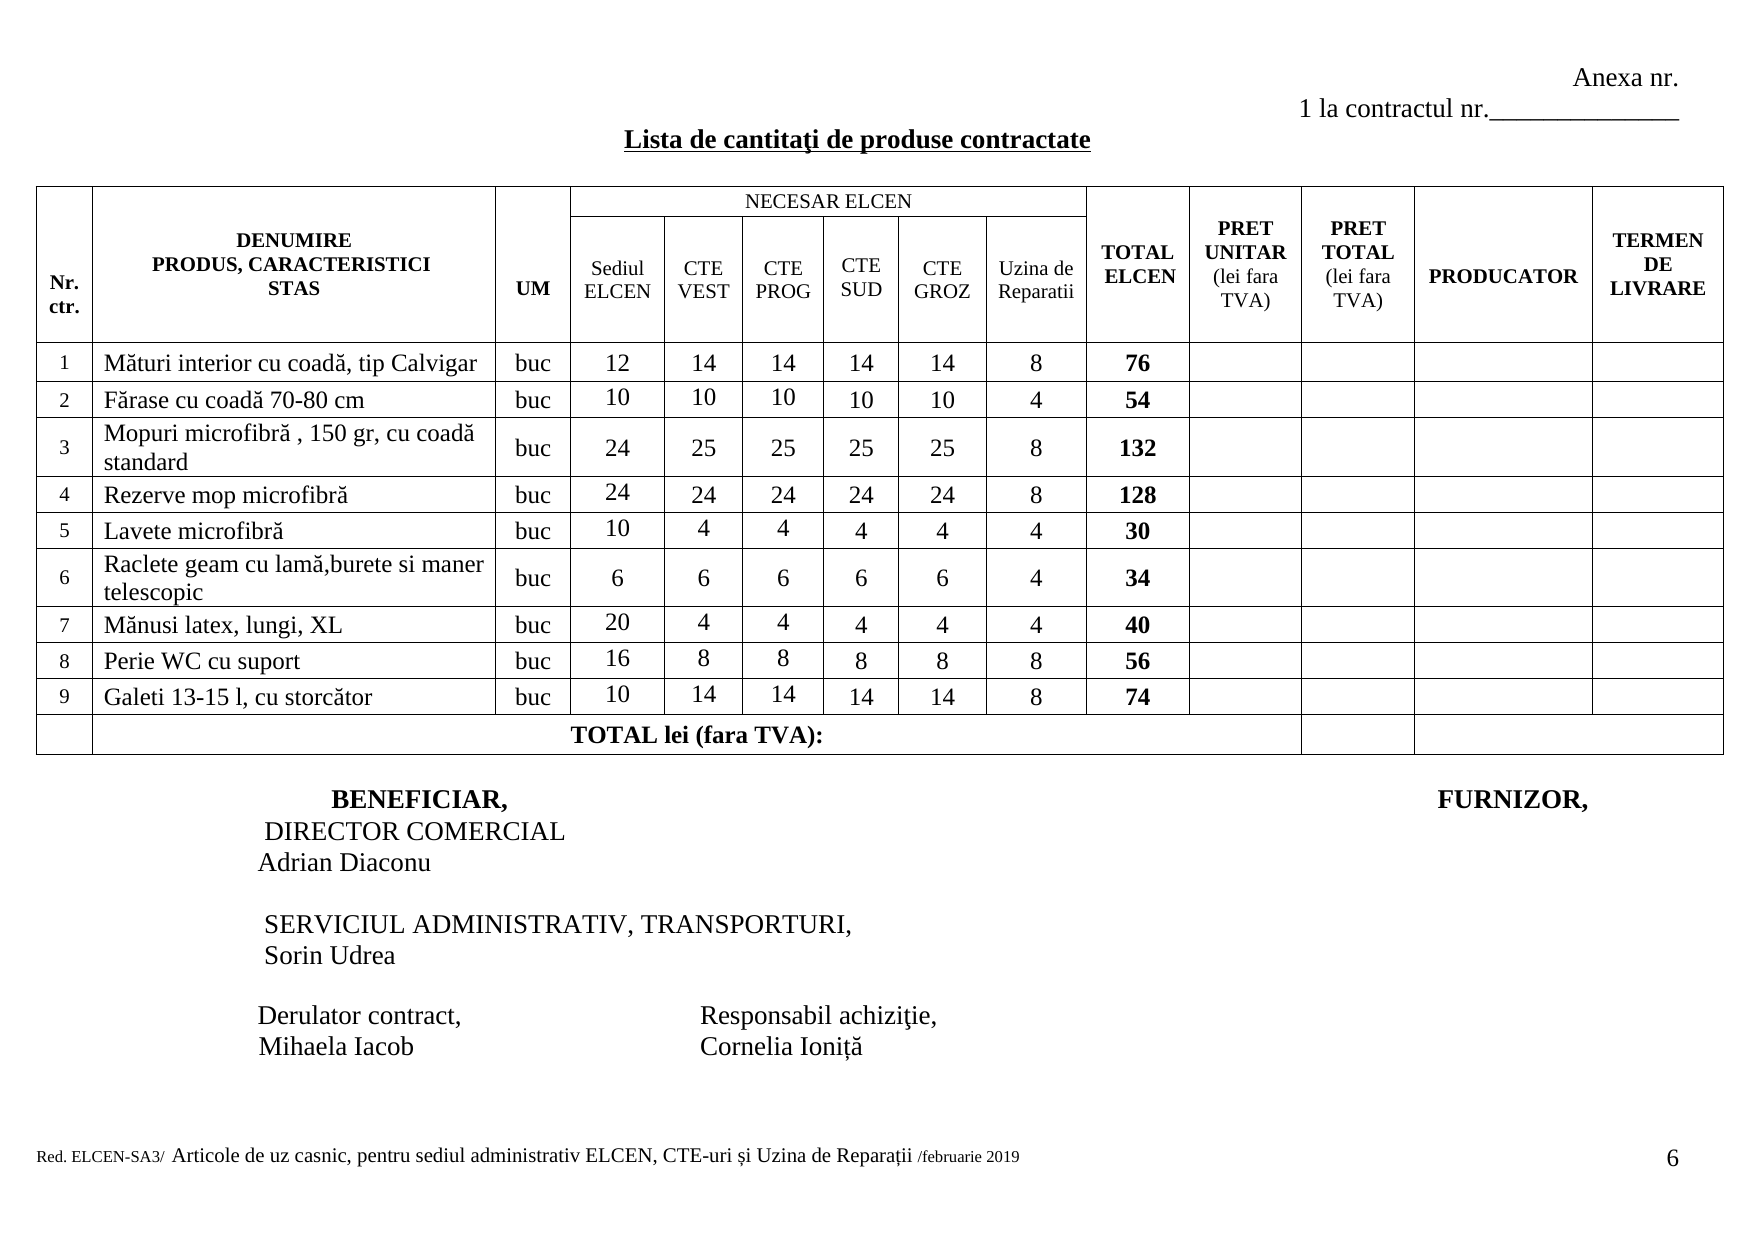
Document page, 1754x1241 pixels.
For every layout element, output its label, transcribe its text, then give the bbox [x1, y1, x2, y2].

table_cell buc [496, 418, 570, 476]
text Lista de cantitaţi de produse contractate [36, 123, 1679, 154]
table_cell [1302, 715, 1414, 754]
text Derulator contract, Responsabil achiziţie, [110, 999, 1679, 1030]
table_cell 4 [899, 607, 986, 642]
table_cell 4 [987, 513, 1086, 548]
table_cell buc [496, 679, 570, 714]
table_cell 14 [899, 679, 986, 714]
text Mihaela Iacob Cornelia Ioniță [110, 1030, 1679, 1061]
table_cell 14 [824, 679, 898, 714]
table_cell 4 [987, 382, 1086, 417]
table_cell [1190, 382, 1301, 417]
table_cell [1415, 643, 1592, 678]
table_cell 56 [1087, 643, 1189, 678]
table_cell 25 [743, 418, 823, 476]
table_cell [1415, 477, 1592, 512]
text DIRECTOR COMERCIAL [110, 814, 1679, 846]
table_cell TOTAL lei (fara TVA): [93, 715, 1301, 754]
table_cell [1302, 643, 1414, 678]
table_cell 8 [743, 643, 823, 678]
table_cell 14 [665, 679, 742, 714]
table_cell 9 [37, 679, 92, 714]
table_cell 4 [824, 513, 898, 548]
table_cell [1302, 343, 1414, 381]
table_cell 14 [743, 679, 823, 714]
table_header PRET TOTAL (lei fara TVA) [1302, 187, 1414, 342]
table_cell [1415, 607, 1592, 642]
table_cell CTE GROZ [899, 217, 986, 342]
table_cell 4 [899, 513, 986, 548]
table_cell buc [496, 343, 570, 381]
table_cell Sediul ELCEN [571, 217, 664, 342]
table_cell 14 [665, 343, 742, 381]
table_cell 24 [665, 477, 742, 512]
table_cell CTE PROG [743, 217, 823, 342]
table_cell [1302, 549, 1414, 606]
table_cell 30 [1087, 513, 1189, 548]
table_cell 16 [571, 643, 664, 678]
table_cell Rezerve mop microfibră [93, 477, 495, 512]
table_header DENUMIRE PRODUS, CARACTERISTICI STAS [93, 187, 495, 342]
table_cell [1593, 549, 1723, 606]
table_cell [1415, 382, 1592, 417]
table_cell 12 [571, 343, 664, 381]
table_cell 54 [1087, 382, 1189, 417]
table_cell [1415, 513, 1592, 548]
table_cell 8 [987, 418, 1086, 476]
table_cell 8 [987, 679, 1086, 714]
table_cell 6 [37, 549, 92, 606]
table_cell buc [496, 643, 570, 678]
table_cell [1302, 513, 1414, 548]
table_cell [1415, 715, 1723, 754]
table_cell 132 [1087, 418, 1189, 476]
table_cell [1190, 343, 1301, 381]
table_cell [1190, 477, 1301, 512]
table_cell Uzina de Reparatii [987, 217, 1086, 342]
table_cell 10 [743, 382, 823, 417]
table_cell [1302, 607, 1414, 642]
table_cell buc [496, 607, 570, 642]
table_cell 4 [665, 513, 742, 548]
table_cell 25 [665, 418, 742, 476]
table_cell Mănusi latex, lungi, XL [93, 607, 495, 642]
table_cell [37, 715, 92, 754]
table_cell 10 [824, 382, 898, 417]
table_cell [1302, 477, 1414, 512]
table_cell 4 [987, 607, 1086, 642]
table_cell Mopuri microfibră , 150 gr, cu coadă standard [93, 418, 495, 476]
table_cell 14 [743, 343, 823, 381]
table_cell 14 [824, 343, 898, 381]
table_cell buc [496, 477, 570, 512]
table_cell 74 [1087, 679, 1189, 714]
table_cell [1593, 679, 1723, 714]
table_cell 2 [37, 382, 92, 417]
table_cell 8 [987, 477, 1086, 512]
table_cell [1302, 418, 1414, 476]
table_cell 76 [1087, 343, 1189, 381]
table_cell [1593, 343, 1723, 381]
table_header UM [496, 187, 570, 342]
table_header TOTAL ELCEN [1087, 187, 1189, 342]
table_cell [1593, 382, 1723, 417]
table_cell [1415, 549, 1592, 606]
table_cell [1593, 477, 1723, 512]
table_cell Mături interior cu coadă, tip Calvigar [93, 343, 495, 381]
table_cell 4 [743, 607, 823, 642]
table_cell Lavete microfibră [93, 513, 495, 548]
table_header PRET UNITAR (lei fara TVA) [1190, 187, 1301, 342]
table_cell [1190, 643, 1301, 678]
table_cell 10 [665, 382, 742, 417]
table_cell 6 [571, 549, 664, 606]
table_cell 7 [37, 607, 92, 642]
table_cell 24 [899, 477, 986, 512]
table_cell 6 [743, 549, 823, 606]
table_cell 4 [824, 607, 898, 642]
table_cell [1415, 679, 1592, 714]
table_cell buc [496, 549, 570, 606]
table_cell 3 [37, 418, 92, 476]
text BENEFICIAR, FURNIZOR, [110, 783, 1679, 814]
table_cell [1190, 513, 1301, 548]
table_header NECESAR ELCEN [571, 187, 1086, 216]
table_cell [1415, 418, 1592, 476]
table_cell [1415, 343, 1592, 381]
table_cell buc [496, 382, 570, 417]
table_header Nr.ctr. [37, 187, 92, 342]
table_cell 8 [665, 643, 742, 678]
table_cell CTE VEST [665, 217, 742, 342]
table_cell 25 [824, 418, 898, 476]
text Anexa nr. [36, 61, 1679, 92]
table_cell 8 [987, 643, 1086, 678]
table_header TERMEN DE LIVRARE [1593, 187, 1723, 342]
table_cell 14 [899, 343, 986, 381]
table_cell [1302, 382, 1414, 417]
table_cell [1190, 418, 1301, 476]
table_cell [1302, 679, 1414, 714]
table_cell Perie WC cu suport [93, 643, 495, 678]
table_cell Raclete geam cu lamă,burete si maner telescopic [93, 549, 495, 606]
table_cell 5 [37, 513, 92, 548]
text Sorin Udrea [110, 939, 1679, 970]
table_cell 4 [665, 607, 742, 642]
table_cell [1190, 607, 1301, 642]
table_cell [1190, 549, 1301, 606]
table_cell 6 [824, 549, 898, 606]
table_cell 6 [665, 549, 742, 606]
text 1 la contractul nr.______________ [36, 92, 1679, 123]
table_cell 1 [37, 343, 92, 381]
table_cell 34 [1087, 549, 1189, 606]
table_cell 4 [743, 513, 823, 548]
table_cell 10 [571, 513, 664, 548]
table_cell 8 [37, 643, 92, 678]
table_cell 6 [899, 549, 986, 606]
table_cell 10 [571, 679, 664, 714]
table_cell 24 [743, 477, 823, 512]
table_cell CTE SUD [824, 217, 898, 342]
table_cell [1593, 607, 1723, 642]
table_cell 10 [571, 382, 664, 417]
table_cell 24 [824, 477, 898, 512]
table_cell 25 [899, 418, 986, 476]
table_cell 8 [824, 643, 898, 678]
table_cell 4 [37, 477, 92, 512]
text SERVICIUL ADMINISTRATIV, TRANSPORTURI, [110, 908, 1679, 939]
table_cell 8 [987, 343, 1086, 381]
table_cell 128 [1087, 477, 1189, 512]
table_cell [1593, 643, 1723, 678]
table_cell 8 [899, 643, 986, 678]
table_cell 24 [571, 418, 664, 476]
table_cell [1593, 513, 1723, 548]
table_cell 10 [899, 382, 986, 417]
table_cell 4 [987, 549, 1086, 606]
table_cell 40 [1087, 607, 1189, 642]
table_header PRODUCATOR [1415, 187, 1592, 342]
table_cell Galeti 13-15 l, cu storcător [93, 679, 495, 714]
text Adrian Diaconu [110, 846, 1679, 877]
table_cell 24 [571, 477, 664, 512]
table_cell Fărase cu coadă 70-80 cm [93, 382, 495, 417]
table_cell [1190, 679, 1301, 714]
table_cell 20 [571, 607, 664, 642]
table_cell buc [496, 513, 570, 548]
table_cell [1593, 418, 1723, 476]
